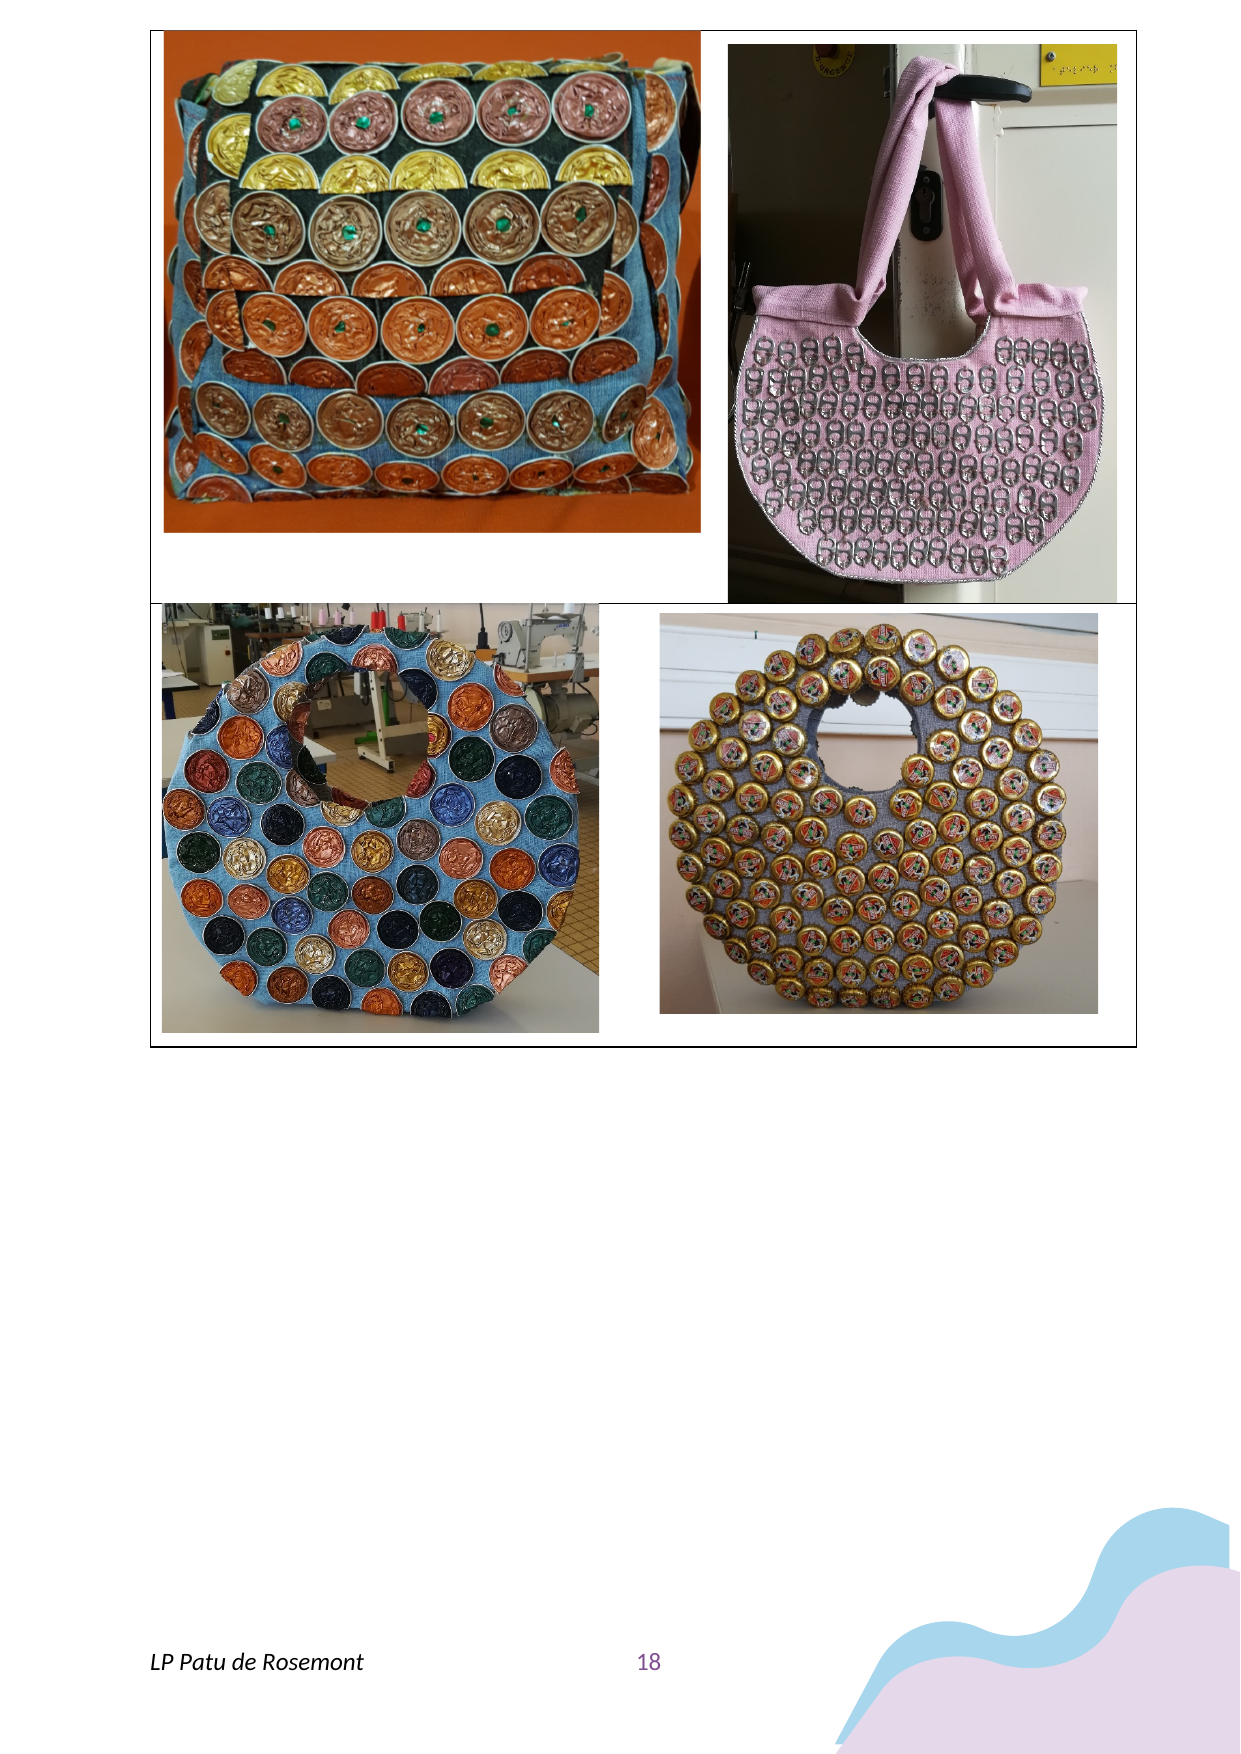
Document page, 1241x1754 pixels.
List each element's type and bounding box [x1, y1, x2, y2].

picture [164, 31, 700, 532]
picture [659, 613, 1099, 1014]
table_header [151, 31, 1136, 602]
picture [161, 603, 600, 1033]
table_cell [151, 604, 1136, 1046]
